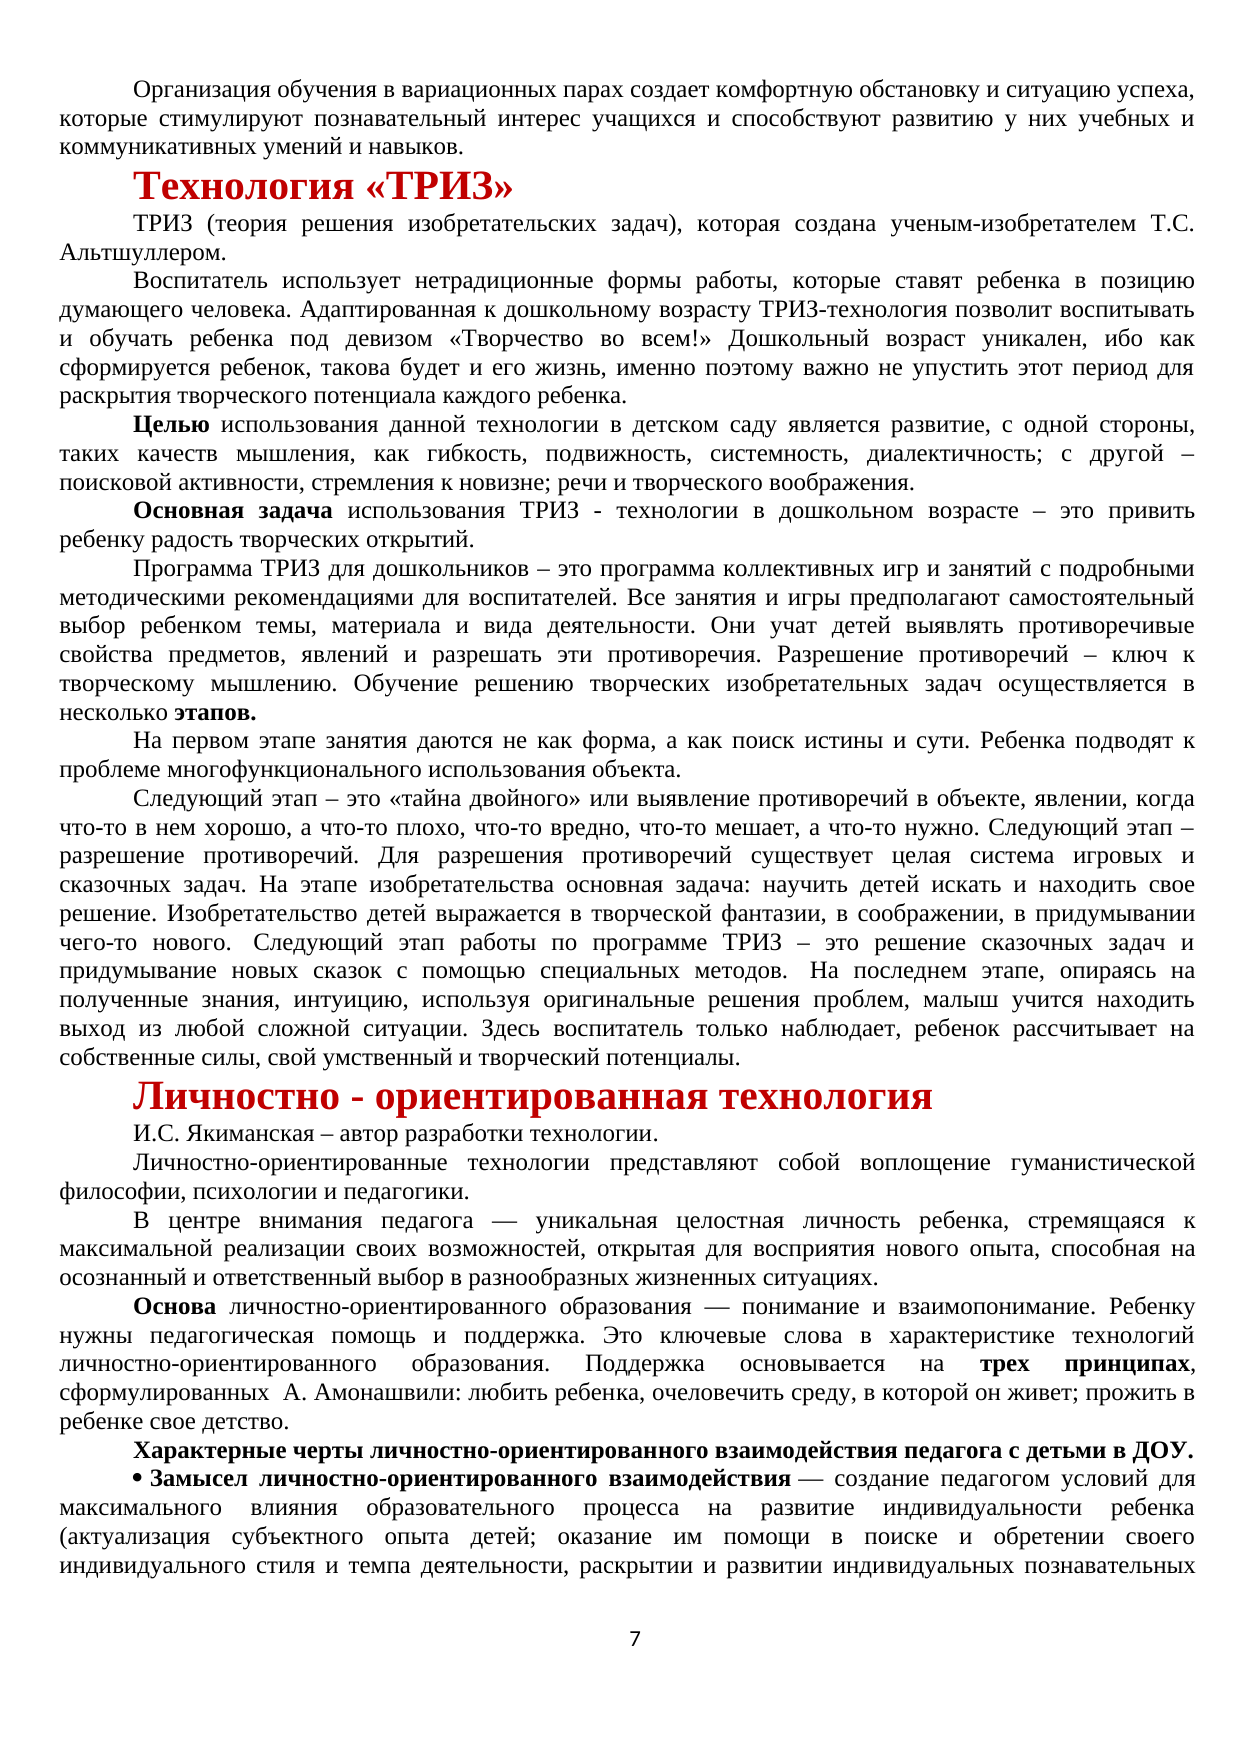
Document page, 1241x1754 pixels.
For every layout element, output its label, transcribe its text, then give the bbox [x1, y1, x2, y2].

text На первом этапе занятия даются не как форма, а как поиск истины и сути. Ребенка подводят к проблеме многофункционального использования объекта. [59, 726, 1196, 783]
text Характерные черты личностно-ориентирован​ного взаимодействия педагога с детьми в ДОУ. [59, 1435, 1196, 1463]
text Организация обучения в вариационных парах создает комфортную обстановку и ситуацию успеха, которые стимулируют познавательный интерес учащихся и способствуют развитию у них учебных и коммуникативных умений и навыков. [59, 74, 1196, 160]
text Основная задача использования ТРИЗ - технологии в дошкольном возрасте – это привить ребенку радость творческих открытий. [59, 496, 1196, 553]
text Следующий этап – это «тайна двойного» или выявление противоречий в объекте, явлении, когда что-то в нем хорошо, а что-то плохо, что-то вредно, что-то мешает, а что-то нужно. Следующий этап – разрешение противоречий. Для разрешения противоречий существует целая система игровых и сказочных задач. На этапе изобретательства основная задача: научить детей искать и находить свое решение. Изобретательство детей выражается в творческой фантазии, в соображении, в придумывании чего-то нового. Следующий этап работы по программе ТРИЗ – это решение сказочных задач и придумывание новых сказок с помощью специальных методов. На последнем этапе, опираясь на полученные знания, интуицию, используя оригинальные решения проблем, малыш учится находить выход из любой сложной ситуации. Здесь воспитатель только наблюдает, ребенок рассчитывает на собственные силы, свой умственный и творческий потенциалы. [59, 783, 1196, 1071]
text Целью использования данной технологии в детском саду является развитие, с одной стороны, таких качеств мышления, как гибкость, подвижность, системность, диалектичность; с другой – поисковой активности, стремления к новизне; речи и творческого воображения. [59, 409, 1196, 496]
text Воспитатель использует нетрадиционные формы работы, которые ставят ребенка в позицию думающего человека. Адаптированная к дошкольному возрасту ТРИЗ-технология позволит воспитывать и обучать ребенка под девизом «Творчество во всем!» Дошкольный возраст уникален, ибо как сформируется ребенок, такова будет и его жизнь, именно поэтому важно не упустить этот период для раскрытия творческого потенциала каждого ребенка. [59, 266, 1196, 409]
text Технология «ТРИЗ» [59, 160, 1196, 208]
subtitle И.С. Якиманская – автор разработки технологии. [59, 1118, 1196, 1147]
text ТРИЗ (теория решения изобретательских задач), которая создана ученым-изобретателем Т.С. Альтшуллером. [59, 208, 1196, 266]
text В центре внимания педагога — уникальная целост​ная личность ребенка, стремящаяся к максимальной реализа​ции своих возможностей, открытая для восприятия нового опыта, способная на осознанный и ответственный выбор в раз​нообразных жизненных ситуациях. [59, 1205, 1196, 1291]
text Программа ТРИЗ для дошкольников – это программа коллективных игр и занятий с подробными методическими рекомендациями для воспитателей. Все занятия и игры предполагают самостоятельный выбор ребенком темы, материала и вида деятельности. Они учат детей выявлять противоречивые свойства предметов, явлений и разрешать эти противоречия. Разрешение противоречий – ключ к творческому мышлению. Обучение решению творческих изобретательных задач осуществляется в несколько этапов. [59, 553, 1196, 726]
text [59, 1463, 1196, 1578]
text Основа личностно-ориентированного образова​ния — понимание и взаимопонимание. Ребенку нужны педагогическая помощь и поддержка. Это ключевые слова в характеристике технологий личностно-ориенти​рованного образования. Поддержка основывается на трех прин​ципах, сформулированных А. Амонашвили: любить ребен​ка, очеловечить среду, в которой он живет; прожить в ребенке свое детство. [59, 1291, 1196, 1435]
text Личностно - ориентированная технология [59, 1071, 1196, 1118]
text Личностно-ориентированные технологии представляют собой воплощение гуманистической философии, психологии и педагогики. [59, 1147, 1196, 1205]
